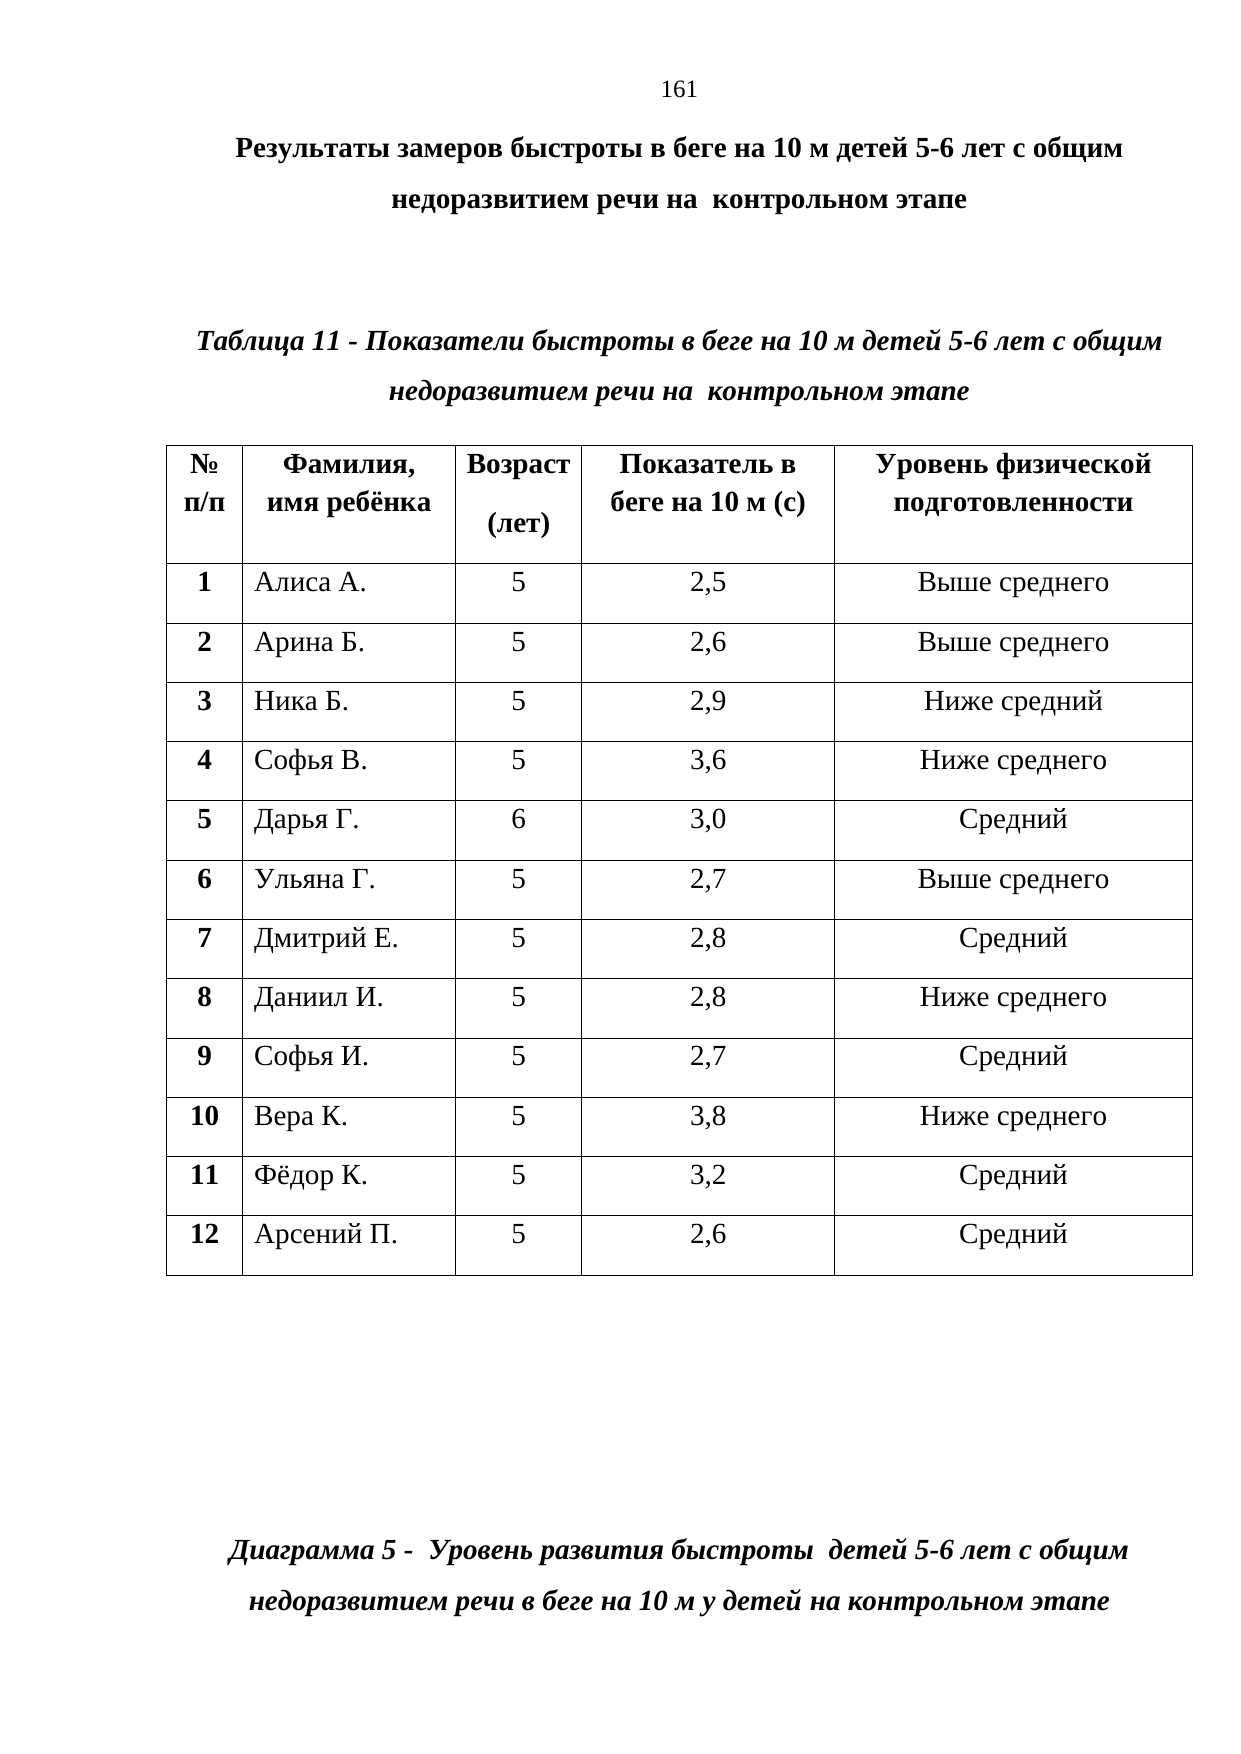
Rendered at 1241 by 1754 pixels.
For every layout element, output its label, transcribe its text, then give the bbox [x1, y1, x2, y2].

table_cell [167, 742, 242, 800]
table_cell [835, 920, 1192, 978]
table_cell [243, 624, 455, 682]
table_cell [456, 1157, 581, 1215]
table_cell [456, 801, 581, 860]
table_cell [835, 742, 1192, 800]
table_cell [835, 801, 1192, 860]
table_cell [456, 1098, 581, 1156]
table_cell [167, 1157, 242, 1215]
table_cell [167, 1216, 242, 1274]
table_cell 2 [167, 624, 242, 682]
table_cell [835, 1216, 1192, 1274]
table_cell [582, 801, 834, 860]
table_cell Выше среднего [835, 564, 1192, 623]
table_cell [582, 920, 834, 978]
table_cell Алиса А. [243, 564, 455, 623]
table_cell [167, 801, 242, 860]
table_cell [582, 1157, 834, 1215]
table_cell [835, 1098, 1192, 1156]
table_header Уровень физической подготовленности [835, 446, 1192, 563]
table_header № п/п [167, 446, 242, 563]
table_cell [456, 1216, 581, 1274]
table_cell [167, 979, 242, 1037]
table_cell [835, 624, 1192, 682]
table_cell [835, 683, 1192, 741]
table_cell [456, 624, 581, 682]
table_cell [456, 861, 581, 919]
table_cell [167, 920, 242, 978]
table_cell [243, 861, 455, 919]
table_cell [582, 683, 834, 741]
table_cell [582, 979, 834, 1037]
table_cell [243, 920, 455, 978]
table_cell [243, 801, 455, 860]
table_header Показатель в беге на 10 м (с) [582, 446, 834, 563]
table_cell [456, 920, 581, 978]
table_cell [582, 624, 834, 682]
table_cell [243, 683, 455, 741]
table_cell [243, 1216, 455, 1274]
table_header Фамилия, имя ребёнка [243, 446, 455, 563]
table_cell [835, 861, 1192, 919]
table_cell 2,5 [582, 564, 834, 623]
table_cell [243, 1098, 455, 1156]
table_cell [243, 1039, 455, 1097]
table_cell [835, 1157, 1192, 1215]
table_cell 5 [456, 564, 581, 623]
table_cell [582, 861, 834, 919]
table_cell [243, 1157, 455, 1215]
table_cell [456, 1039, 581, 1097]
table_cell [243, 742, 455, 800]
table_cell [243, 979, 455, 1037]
table_cell 1 [167, 564, 242, 623]
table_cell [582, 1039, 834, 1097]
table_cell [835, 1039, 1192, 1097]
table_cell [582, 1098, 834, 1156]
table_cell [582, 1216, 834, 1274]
text Диаграмма 5 - Уровень развития быстроты детей 5-6 лет с общим недоразвитием речи в беге на 10 м у детей на контрольном этапе [177, 1532, 1181, 1616]
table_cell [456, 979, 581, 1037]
text Таблица 11 - Показатели быстроты в беге на 10 м детей 5-6 лет с общим недоразвитием речи на контрольном этапе [177, 323, 1181, 407]
table_header Возраст (лет) [456, 446, 581, 563]
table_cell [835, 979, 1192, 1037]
text Результаты замеров быстроты в беге на 10 м детей 5-6 лет с общим недоразвитием речи на контрольном этапе [177, 131, 1181, 214]
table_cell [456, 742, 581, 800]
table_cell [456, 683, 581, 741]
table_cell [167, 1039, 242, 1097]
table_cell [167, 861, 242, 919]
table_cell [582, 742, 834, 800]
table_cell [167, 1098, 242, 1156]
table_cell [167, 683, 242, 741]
